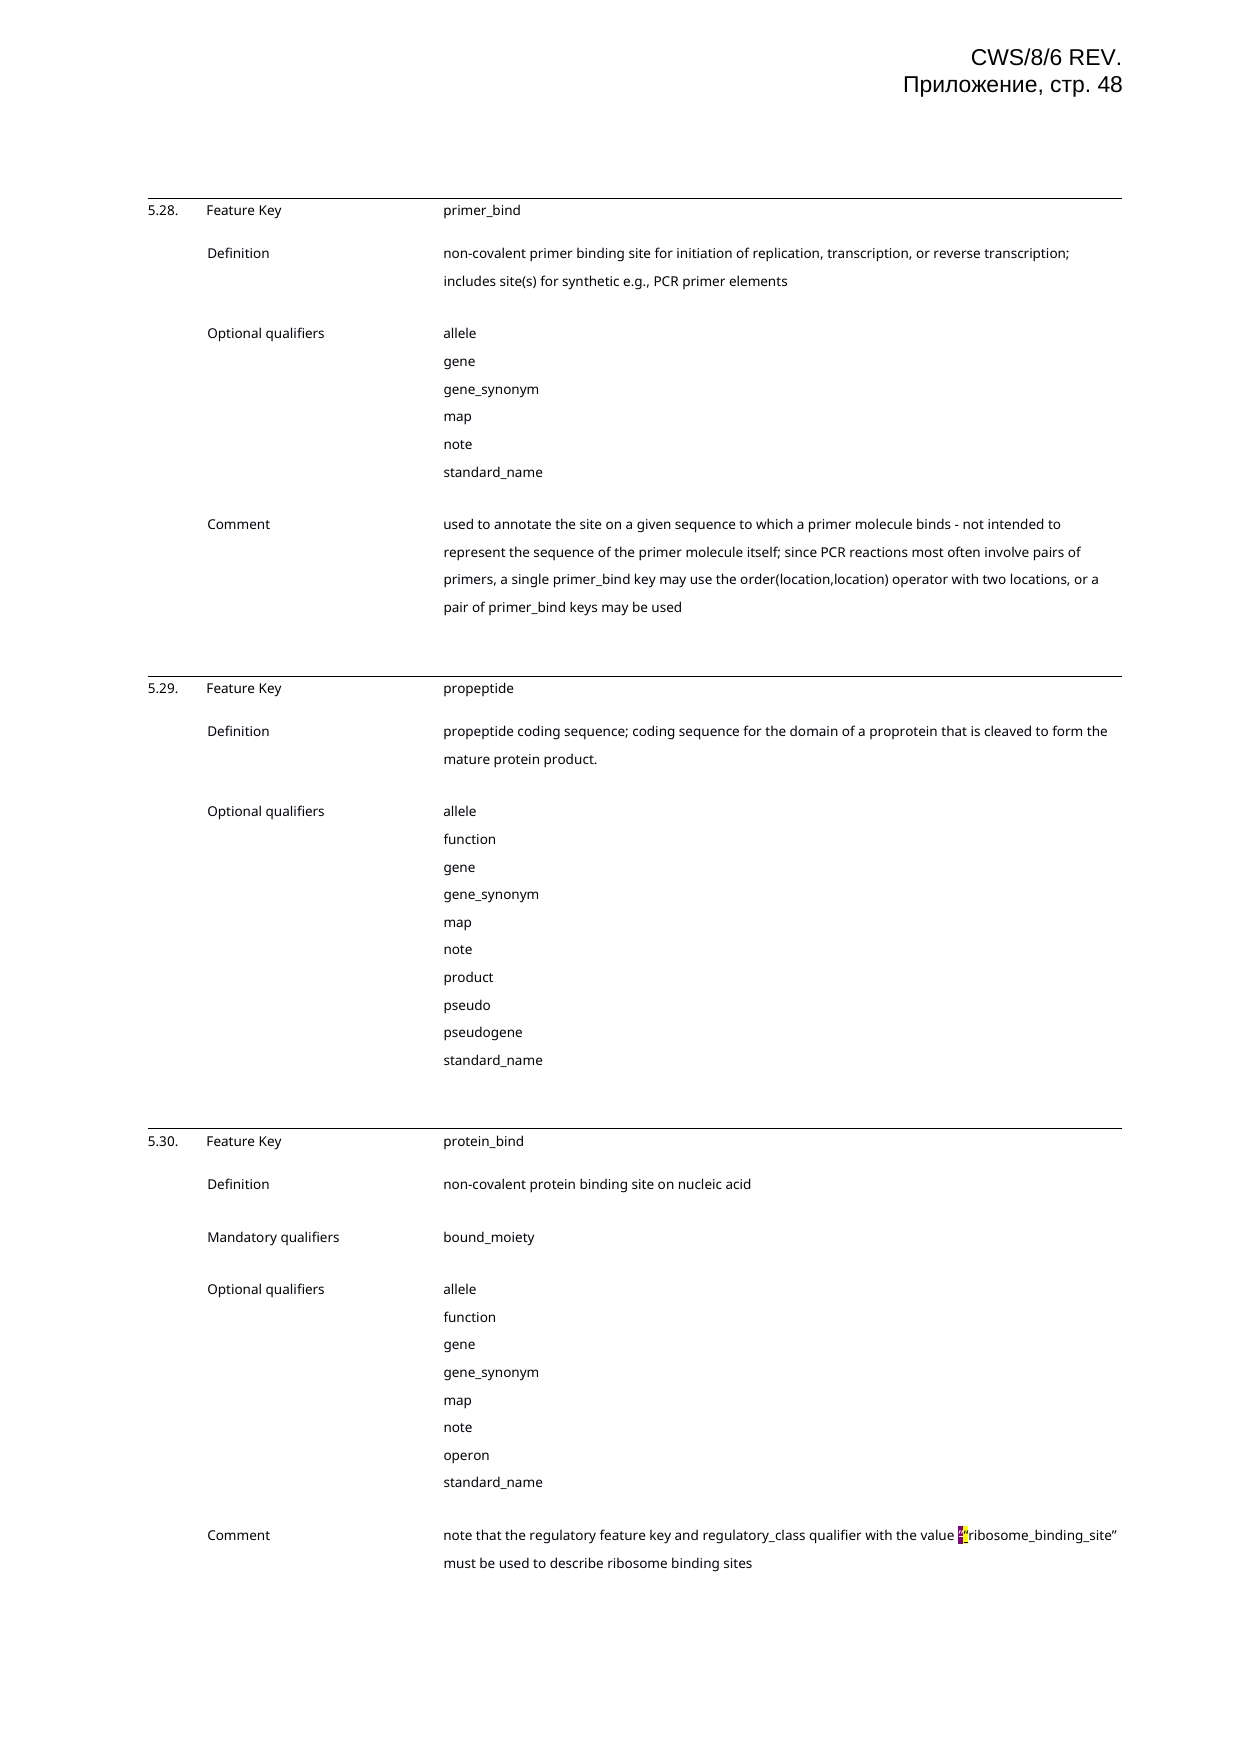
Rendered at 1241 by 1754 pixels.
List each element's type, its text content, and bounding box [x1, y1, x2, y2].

text note [443, 1418, 1122, 1437]
text gene [443, 857, 1122, 876]
text product [443, 968, 1122, 986]
text Feature Key propeptide [148, 677, 1122, 697]
text standard_name [443, 462, 1122, 481]
text pseudo [443, 996, 1122, 1014]
text gene_synonym [443, 1363, 1122, 1381]
text Feature Key protein_bind [148, 1129, 1122, 1150]
text map [443, 407, 1122, 426]
text Comment note that the regulatory feature key and regulatory_class qualifier with the value ”“ribosome_binding_site” must be used to describe ribosome binding sites [207, 1526, 1122, 1572]
text Comment used to annotate the site on a given sequence to which a primer molecule binds - not intended to represent the sequence of the primer molecule itself; since PCR reactions most often involve pairs of primers, a single primer_bind key may use the order(location,location) operator with two locations, or a pair of primer_bind keys may be used [207, 515, 1122, 616]
text Optional qualifiers allele [207, 1280, 1122, 1298]
text Mandatory qualifiers bound_moiety [207, 1227, 1122, 1246]
text gene_synonym [443, 380, 1122, 398]
text standard_name [443, 1473, 1122, 1492]
text Optional qualifiers allele [207, 324, 1122, 343]
text pseudogene [443, 1023, 1122, 1042]
text Optional qualifiers allele [207, 802, 1122, 821]
text function [443, 830, 1122, 848]
text function [443, 1308, 1122, 1326]
text map [443, 1391, 1122, 1409]
text note [443, 940, 1122, 959]
text Feature Key primer_bind [148, 199, 1122, 219]
text operon [443, 1446, 1122, 1464]
text Definition propeptide coding sequence; coding sequence for the domain of a proprotein that is cleaved to form the mature protein product. [207, 722, 1122, 768]
text Definition non-covalent protein binding site on nucleic acid [207, 1175, 1122, 1193]
text gene_synonym [443, 885, 1122, 903]
text map [443, 913, 1122, 931]
text gene [443, 1335, 1122, 1354]
text Definition non-covalent primer binding site for initiation of replication, transcription, or reverse transcription; includes site(s) for synthetic e.g., PCR primer elements [207, 244, 1122, 290]
text note [443, 435, 1122, 453]
text standard_name [443, 1051, 1122, 1069]
text gene [443, 352, 1122, 371]
